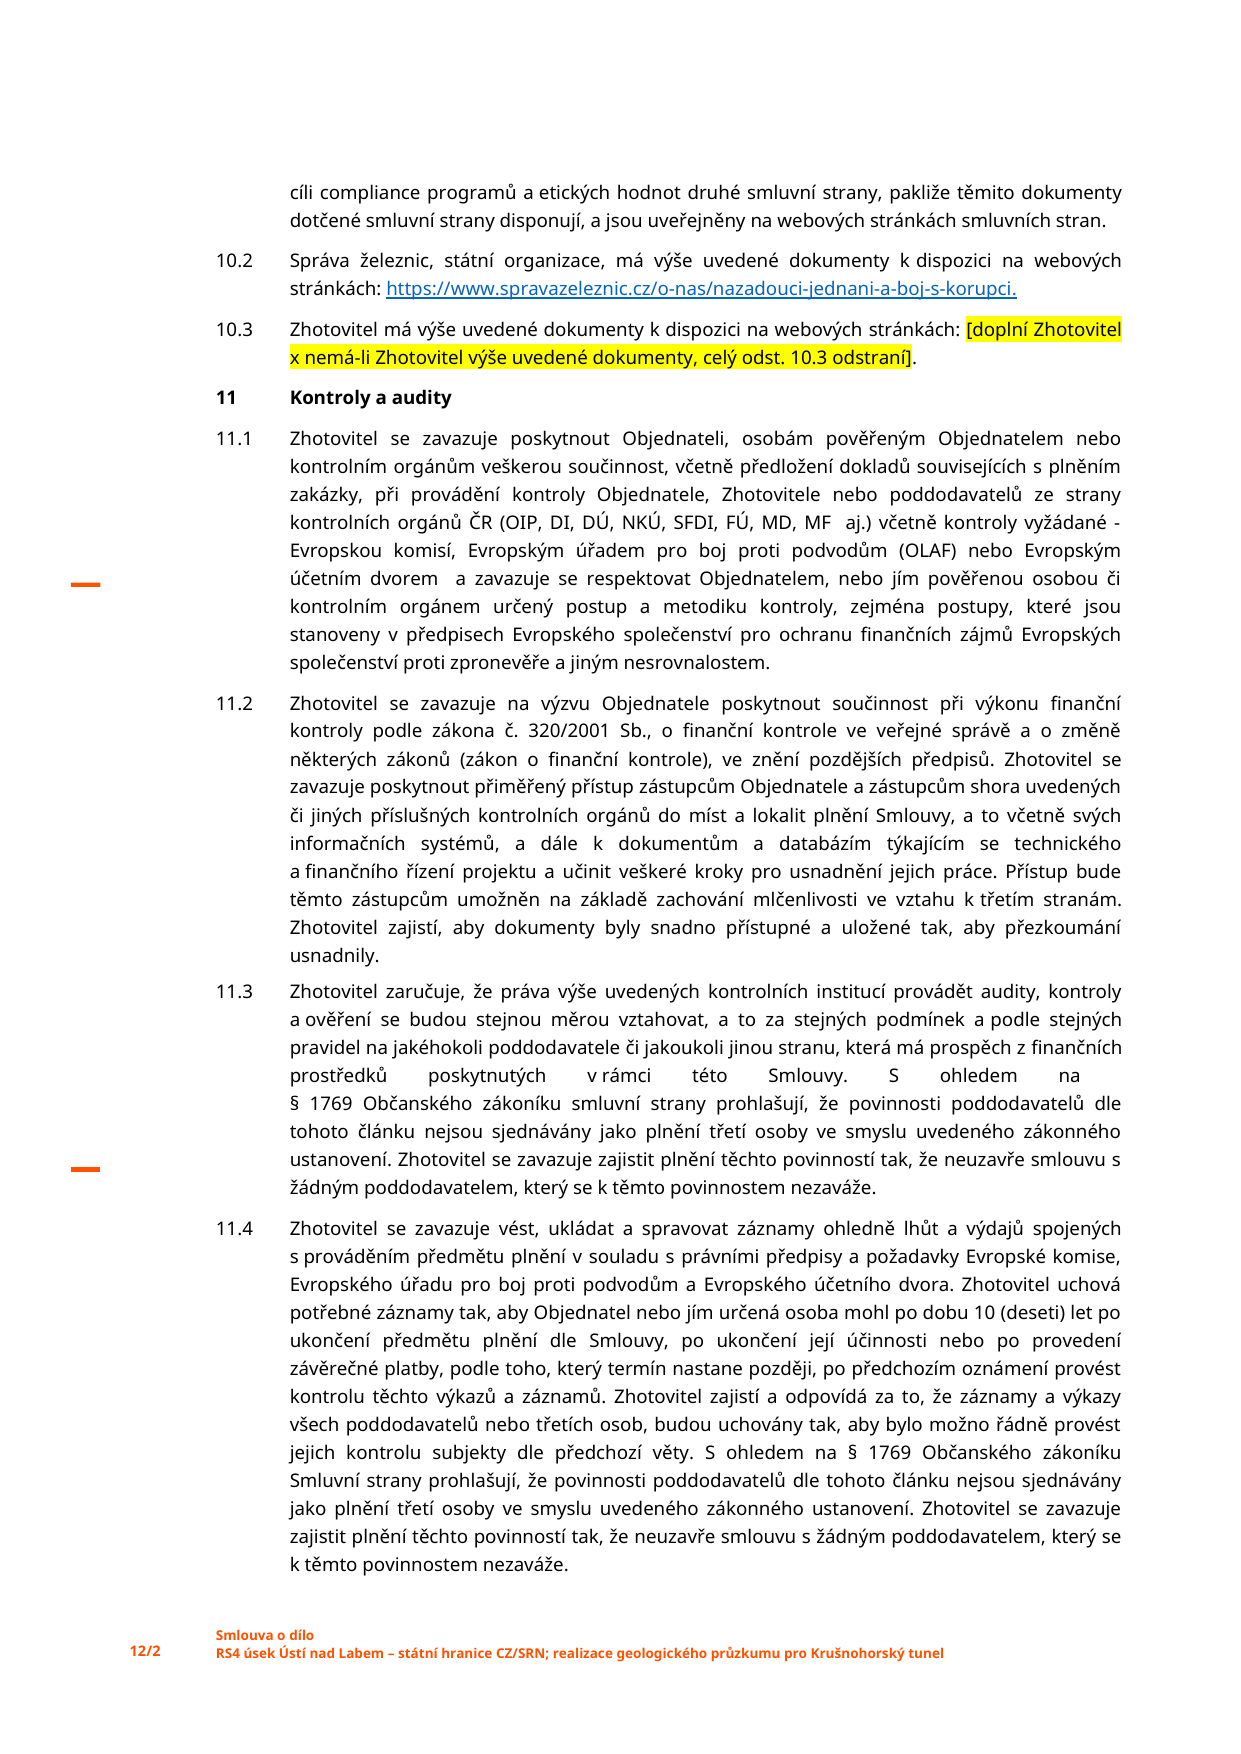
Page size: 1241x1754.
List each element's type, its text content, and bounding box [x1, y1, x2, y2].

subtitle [216, 179, 1122, 232]
subtitle Zhotovitel se zavazuje poskytnout Objednateli, osobám pověřeným Objednatelem nebo kontrolním orgánům veškerou součinnost, včetně předložení dokladů souvisejících s plněním zakázky, při provádění kontroly Objednatele, Zhotovitele nebo poddodavatelů ze strany kontrolních orgánů ČR (OIP, DI, DÚ, NKÚ, SFDI, FÚ, MD, MF aj.) včetně kontroly vyžádané - Evropskou komisí, Evropským úřadem pro boj proti podvodům (OLAF) nebo Evropským účetním dvorem a zavazuje se respektovat Objednatelem, nebo jím pověřenou osobou či kontrolním orgánem určený postup a metodiku kontroly, zejména postupy, které jsou stanoveny v předpisech Evropského společenství pro ochranu finančních zájmů Evropských společenství proti zpronevěře a jiným nesrovnalostem. [216, 425, 1122, 675]
subtitle Správa železnic, státní organizace, má výše uvedené dokumenty k dispozici na webových stránkách: https://www.spravazeleznic.cz/o-nas/nazadouci-jednani-a-boj-s-korupci. [216, 247, 1122, 301]
subtitle Zhotovitel má výše uvedené dokumenty k dispozici na webových stránkách: [doplní Zhotovitel x nemá-li Zhotovitel výše uvedené dokumenty, celý odst. 10.3 odstraní]. [216, 316, 1122, 369]
subtitle Kontroly a audity [216, 384, 1122, 410]
subtitle Zhotovitel zaručuje, že práva výše uvedených kontrolních institucí provádět audity, kontroly a ověření se budou stejnou měrou vztahovat, a to za stejných podmínek a podle stejných pravidel na jakéhokoli poddodavatele či jakoukoli jinou stranu, která má prospěch z finančních prostředků poskytnutých v rámci této Smlouvy. S ohledem na § 1769 Občanského zákoníku smluvní strany prohlašují, že povinnosti poddodavatelů dle tohoto článku nejsou sjednávány jako plnění třetí osoby ve smyslu uvedeného zákonného ustanovení. Zhotovitel se zavazuje zajistit plnění těchto povinností tak, že neuzavře smlouvu s žádným poddodavatelem, který se k těmto povinnostem nezaváže. [216, 978, 1122, 1200]
subtitle Zhotovitel se zavazuje vést, ukládat a spravovat záznamy ohledně lhůt a výdajů spojených s prováděním předmětu plnění v souladu s právními předpisy a požadavky Evropské komise, Evropského úřadu pro boj proti podvodům a Evropského účetního dvora. Zhotovitel uchová potřebné záznamy tak, aby Objednatel nebo jím určená osoba mohl po dobu 10 (deseti) let po ukončení předmětu plnění dle Smlouvy, po ukončení její účinnosti nebo po provedení závěrečné platby, podle toho, který termín nastane později, po předchozím oznámení provést kontrolu těchto výkazů a záznamů. Zhotovitel zajistí a odpovídá za to, že záznamy a výkazy všech poddodavatelů nebo třetích osob, budou uchovány tak, aby bylo možno řádně provést jejich kontrolu subjekty dle předchozí věty. S ohledem na § 1769 Občanského zákoníku Smluvní strany prohlašují, že povinnosti poddodavatelů dle tohoto článku nejsou sjednávány jako plnění třetí osoby ve smyslu uvedeného zákonného ustanovení. Zhotovitel se zavazuje zajistit plnění těchto povinností tak, že neuzavře smlouvu s žádným poddodavatelem, který se k těmto povinnostem nezaváže. [216, 1215, 1122, 1577]
subtitle Zhotovitel se zavazuje na výzvu Objednatele poskytnout součinnost při výkonu finanční kontroly podle zákona č. 320/2001 Sb., o finanční kontrole ve veřejné správě a o změně některých zákonů (zákon o finanční kontrole), ve znění pozdějších předpisů. Zhotovitel se zavazuje poskytnout přiměřený přístup zástupcům Objednatele a zástupcům shora uvedených či jiných příslušných kontrolních orgánů do míst a lokalit plnění Smlouvy, a to včetně svých informačních systémů, a dále k dokumentům a databázím týkajícím se technického a finančního řízení projektu a učinit veškeré kroky pro usnadnění jejich práce. Přístup bude těmto zástupcům umožněn na základě zachování mlčenlivosti ve vztahu k třetím stranám. Zhotovitel zajistí, aby dokumenty byly snadno přístupné a uložené tak, aby přezkoumání usnadnily. [216, 690, 1122, 967]
